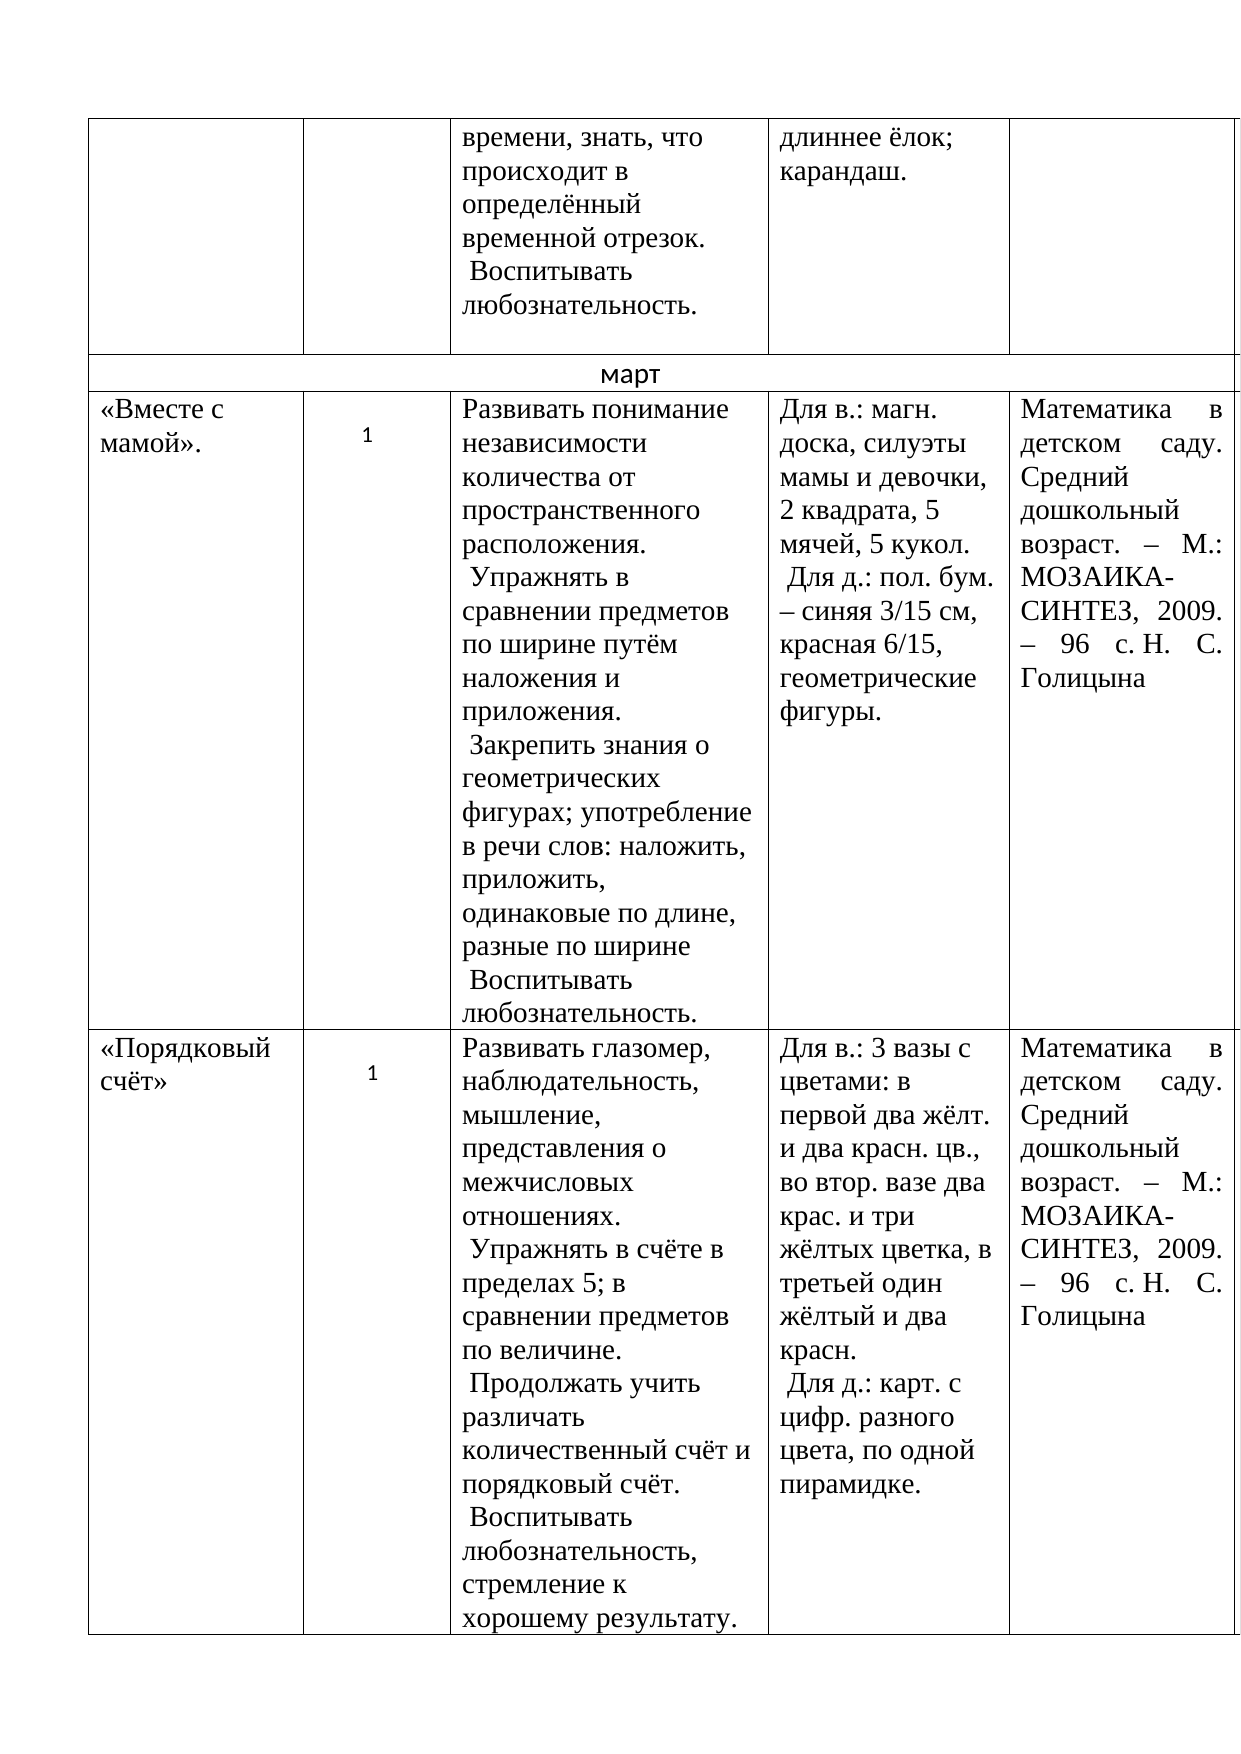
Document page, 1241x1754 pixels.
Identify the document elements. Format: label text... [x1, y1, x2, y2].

table_cell март [89, 355, 1234, 391]
table_cell [1235, 1030, 1240, 1634]
table_cell Для в.: 3 вазы с цветами: в первой два жёлт. и два красн. цв., во втор. вазе два крас. и три жёлтых цветка, в третьей один жёлтый и два красн. Для д.: карт. с цифр. разного цвета, по одной пирамидке. [769, 1030, 1009, 1634]
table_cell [1010, 1030, 1234, 1634]
table_cell [1235, 392, 1240, 1029]
table_cell «Порядковый счёт» [89, 1030, 303, 1634]
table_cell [1010, 119, 1234, 354]
table_cell Развивать понимание независимости количества от пространственного расположения. Упражнять в сравнении предметов по ширине путём наложения и приложения. Закрепить знания о геометрических фигурах; употребление в речи слов: наложить, приложить, одинаковые по длине, разные по ширине Воспитывать любознательность. [451, 392, 768, 1029]
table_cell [89, 119, 303, 354]
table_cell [769, 119, 1009, 354]
table_cell «Вместе с мамой». [89, 392, 303, 1029]
table_cell Для в.: магн. доска, силуэты мамы и девочки, 2 квадрата, 5 мячей, 5 кукол. Для д.: пол. бум. – синяя 3/15 см, красная 6/15, геометрические фигуры. [769, 392, 1009, 1029]
table_cell [1235, 119, 1240, 354]
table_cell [451, 119, 768, 354]
table_cell 1 [304, 392, 450, 1029]
table_cell Математика в детском саду. Средний дошкольный возраст. – М.: МОЗАИКА-СИНТЕЗ, 2009. – 96 с. Н. С. Голицына [1010, 392, 1234, 1029]
table_cell 1 [304, 1030, 450, 1634]
table_cell 1 [304, 119, 450, 354]
table_cell Развивать глазомер, наблюдательность, мышление, представления о межчисловых отношениях. Упражнять в счёте в пределах 5; в сравнении предметов по величине. Продолжать учить различать количественный счёт и порядковый счёт. Воспитывать любознательность, стремление к хорошему результату. [451, 1030, 768, 1634]
table_cell [1235, 355, 1240, 391]
